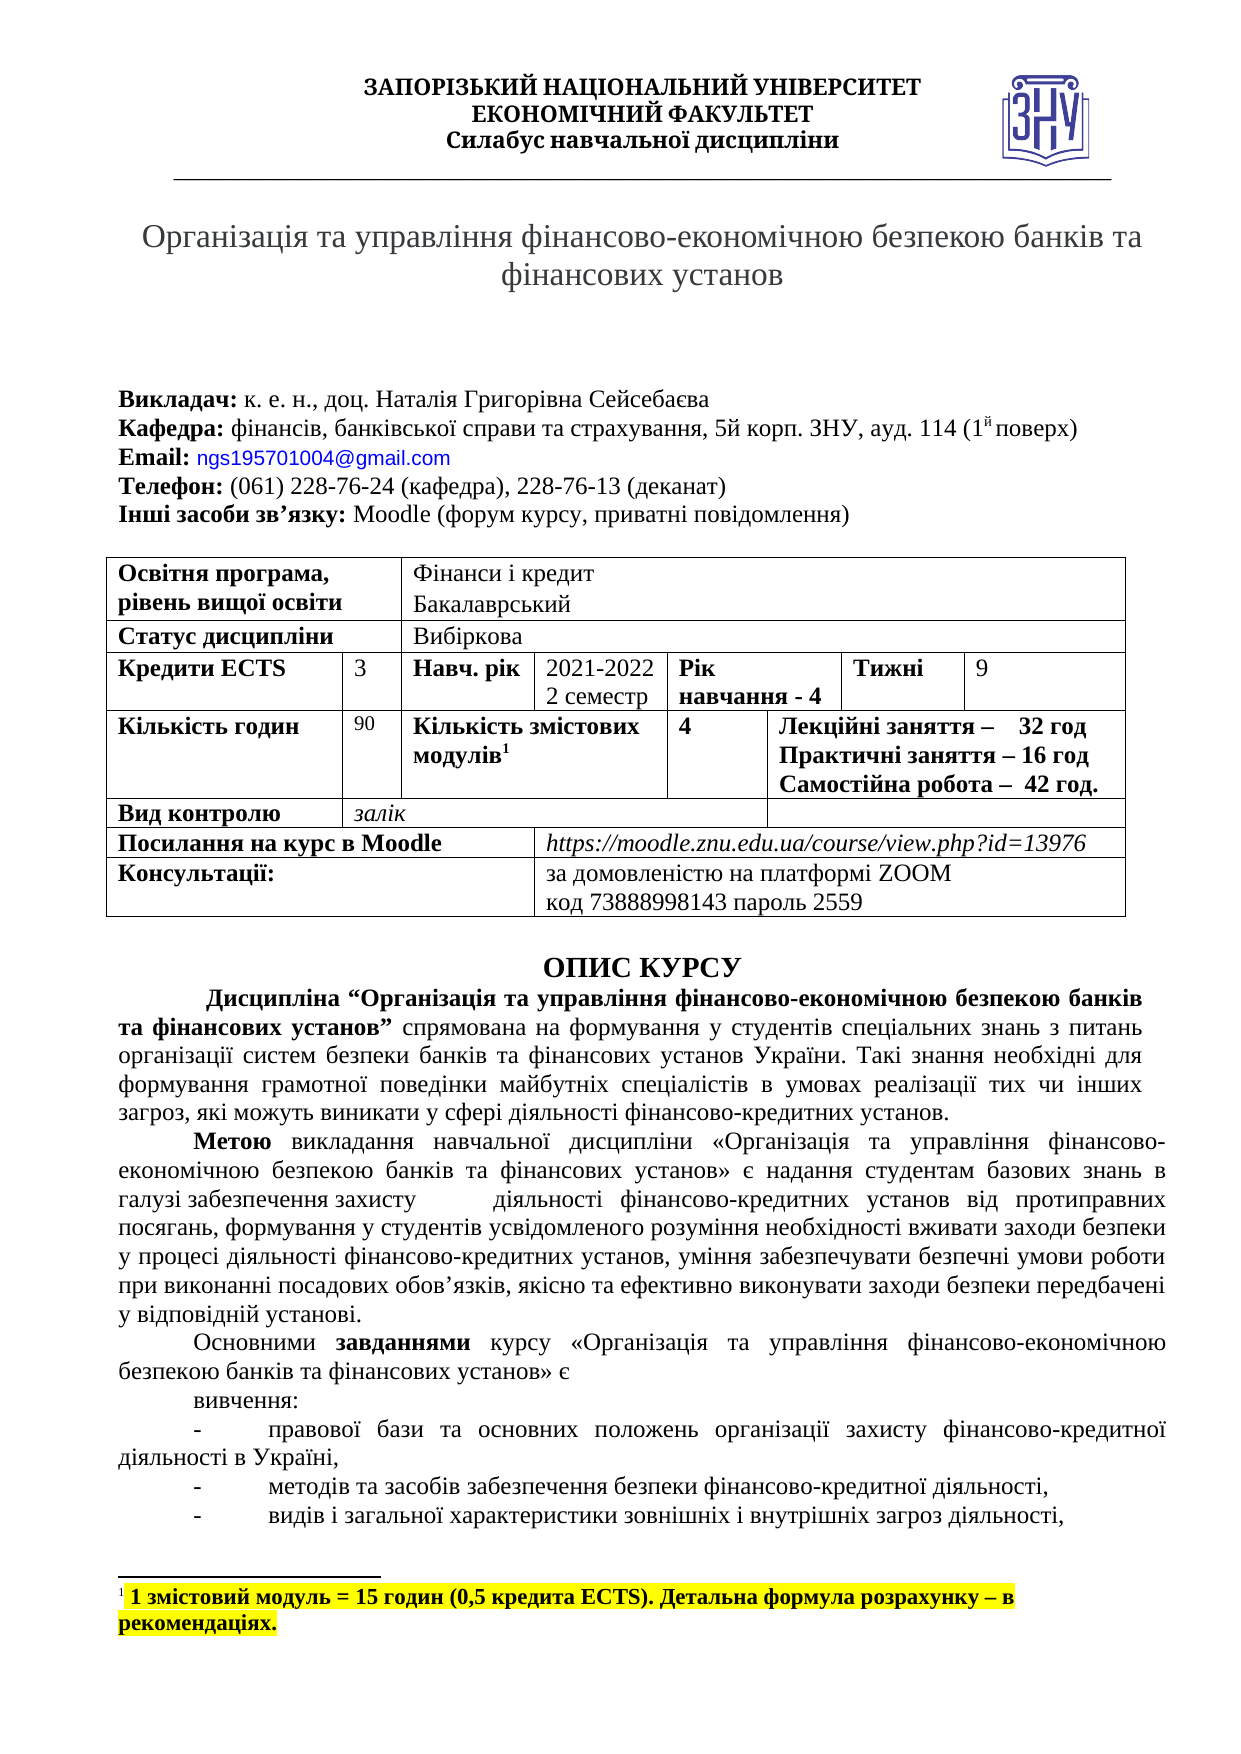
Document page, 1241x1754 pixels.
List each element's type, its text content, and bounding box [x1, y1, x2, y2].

table_cell 3 [343, 653, 401, 710]
text Email: ngs195701004@gmail.com [118, 442, 1166, 471]
table_cell Консультації: [107, 858, 534, 916]
text Організація та управління фінансово-економічною безпекою банків та фінансових установ [118, 216, 1166, 293]
table_cell 90 [343, 711, 401, 797]
table_cell Вибіркова [402, 621, 1125, 652]
table_cell Тижні [842, 653, 964, 710]
table_cell https://moodle.znu.edu.ua/course/view.php?id=13976 [535, 828, 1125, 857]
table_header Освітня програма, рівень вищої освіти [107, 558, 401, 620]
table_cell Статус дисципліни [107, 621, 401, 652]
text Основними завданнями курсу «Організація та управління фінансово-економічною безпекою банків та фінансових установ» є [118, 1327, 1166, 1385]
table_cell Кількість змістових модулів [402, 711, 667, 797]
table_cell Посилання на курс в Moodle [107, 828, 534, 857]
table_cell Лекційні заняття – 32 год Практичні заняття – 16 год Самостійна робота – 42 год. [768, 711, 1125, 797]
table_cell за домовленістю на платформі ZOOM код 73888998143 пароль 2559 [535, 858, 1125, 916]
text Викладач: к. е. н., доц. Наталія Григорівна Сейсебаєва [118, 384, 1166, 413]
text Метою викладання навчальної дисципліни «Організація та управління фінансово-економічною безпекою банків та фінансових установ» є надання студентам базових знань в галузі забезпечення захисту діяльності фінансово-кредитних установ від протиправних посягань, формування у студентів усвідомленого розуміння необхідності вживати заходи безпеки у процесі діяльності фінансово-кредитних установ, уміння забезпечувати безпечні умови роботи при виконанні посадових обов’язків, якісно та ефективно виконувати заходи безпеки передбачені у відповідній установі. [118, 1126, 1166, 1327]
table_cell 4 [668, 711, 767, 797]
table_cell 9 [965, 653, 1125, 710]
text Інші засоби зв’язку: Moodle (форум курсу, приватні повідомлення) [118, 499, 1166, 528]
table_cell Навч. рік [402, 653, 534, 710]
list правової бази та основних положень організації захисту фінансово-кредитної діяльності в Україні, [118, 1414, 1166, 1471]
table_header Фінанси і кредит Бакалаврський [402, 558, 1125, 620]
table_cell залік [343, 799, 767, 827]
table_cell Рік навчання - 4 [668, 653, 841, 710]
table_cell Вид контролю [107, 799, 342, 827]
text ОПИС КУРСУ [118, 950, 1166, 984]
text Телефон: (061) 228-76-24 (кафедра), 228-76-13 (деканат) [118, 471, 1166, 499]
text Дисципліна “Організація та управління фінансово-економічною безпекою банків та фінансових установ” спрямована на формування у студентів спеціальних знань з питань організації систем безпеки банків та фінансових установ України. Такі знання необхідні для формування грамотної поведінки майбутніх спеціалістів в умовах реалізації тих чи інших загроз, які можуть виникати у сфері діяльності фінансово-кредитних установ. [118, 984, 1143, 1126]
text вивчення: [118, 1385, 1166, 1414]
table_cell [768, 799, 1125, 827]
picture [1002, 75, 1090, 167]
table_cell Кредити ECTS [107, 653, 342, 710]
list видів і загальної характеристики зовнішніх і внутрішніх загроз діяльності, [118, 1500, 1166, 1529]
table_cell 2021-2022 2 семестр [535, 653, 667, 710]
table_cell Кількість годин [107, 711, 342, 797]
list методів та засобів забезпечення безпеки фінансово-кредитної діяльності, [118, 1471, 1166, 1500]
text Кафедра: фінансів, банківської справи та страхування, 5й корп. ЗНУ, ауд. 114 (1й поверх) [118, 413, 1166, 442]
